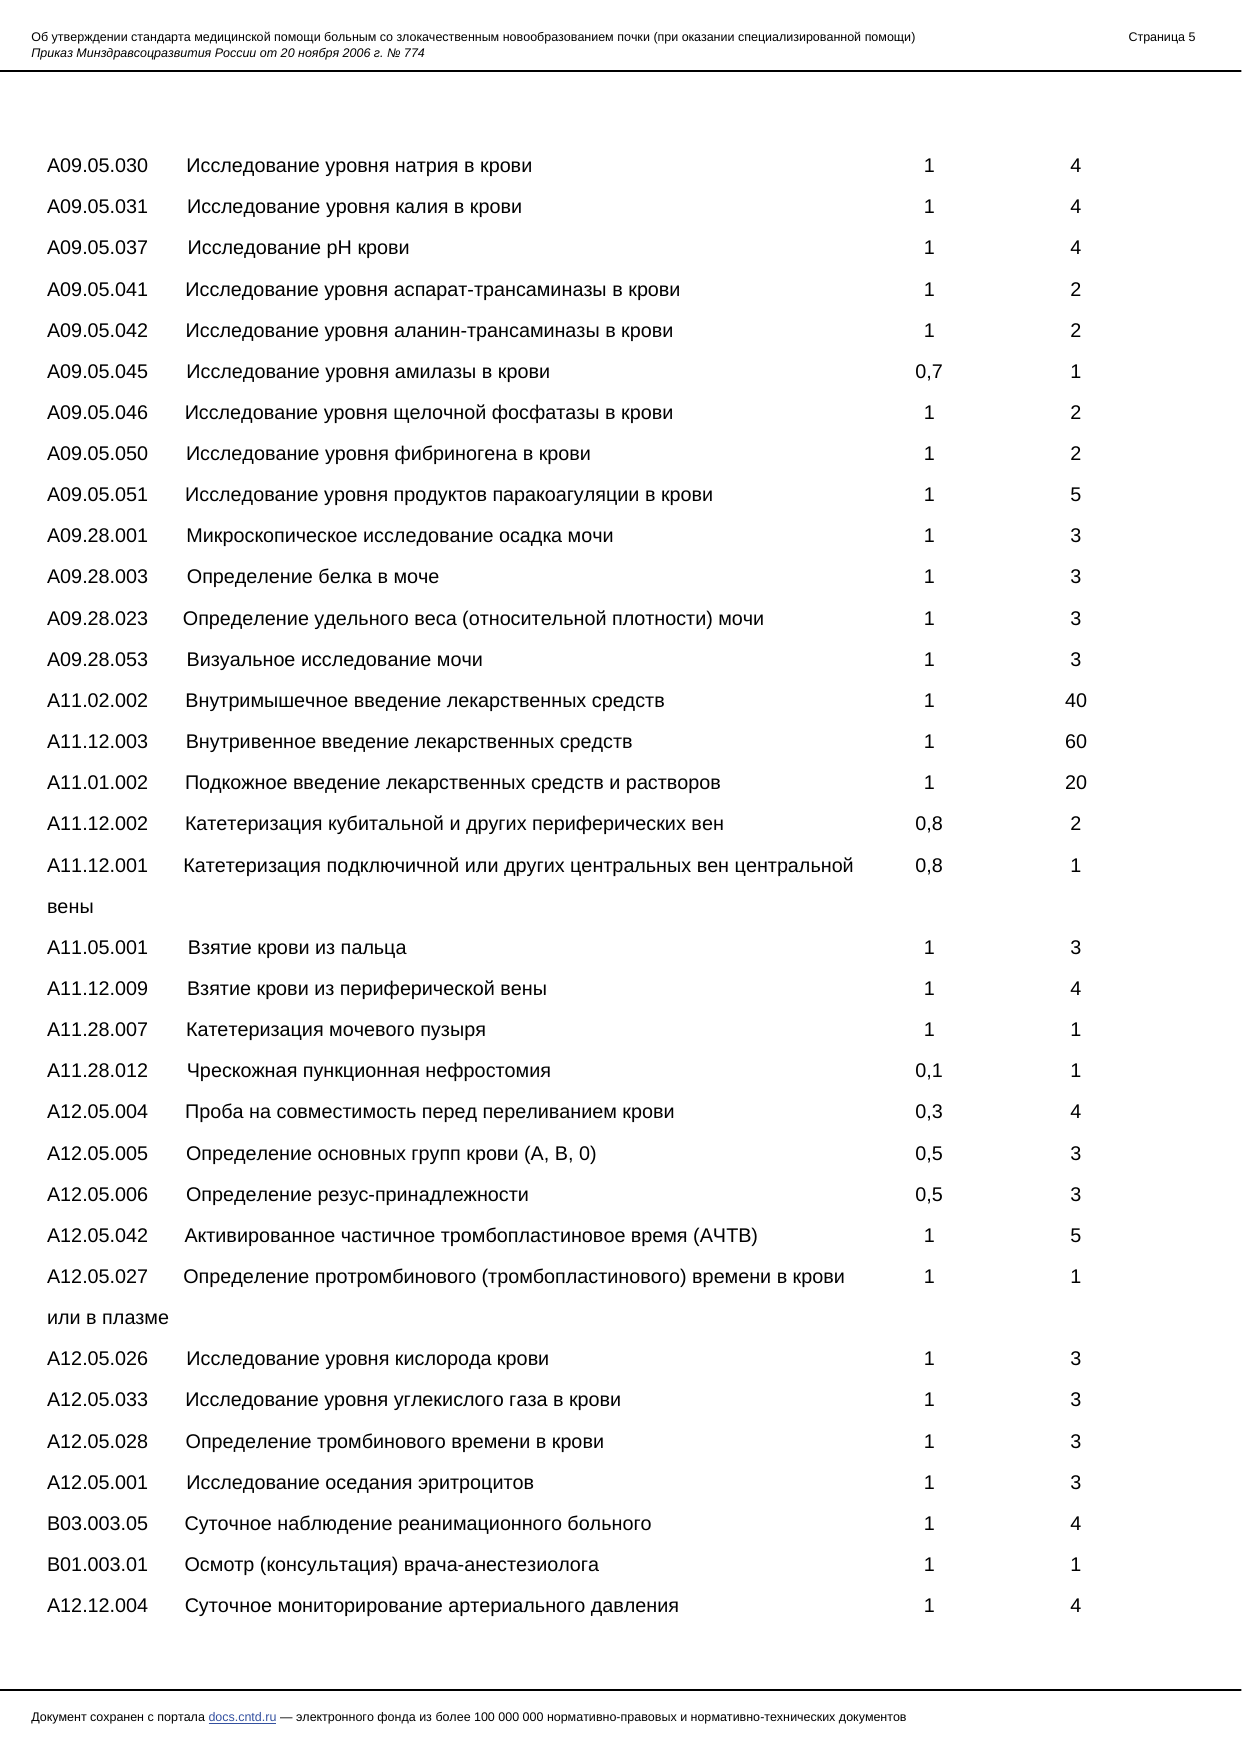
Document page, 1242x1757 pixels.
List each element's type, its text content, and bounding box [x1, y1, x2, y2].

text В03.003.05 Суточное наблюдение реанимационного больного 1 4 [47, 1512, 1195, 1534]
subtitle А09.28.001 Микроскопическое исследование осадка мочи 1 3 [47, 524, 1195, 547]
text A11.12.003 Внутривенное введение лекарственных средств 1 60 [47, 730, 1195, 753]
text A11.01.002 Подкожное введение лекарственных средств и растворов 1 20 [47, 771, 1195, 794]
text А09.05.050 Исследование уровня фибриногена в крови 1 2 [47, 442, 1195, 465]
text А12.05.042 Активированное частичное тромбопластиновое время (АЧТВ) 1 5 [47, 1224, 1195, 1246]
text А11.05.001 Взятие крови из пальца 1 3 [47, 936, 1195, 958]
text А11.12.001 Катетеризация подключичной или других центральных вен центральной 0,8 1 [47, 853, 1195, 876]
text А11.12.002 Катетеризация кубитальной и других периферических вен 0,8 2 [47, 812, 1195, 835]
subtitle А09.28.003 Определение белка в моче 1 3 [47, 565, 1195, 588]
text А12.05.004 Проба на совместимость перед переливанием крови 0,3 4 [47, 1100, 1195, 1123]
subtitle А09.28.023 Определение удельного веса (относительной плотности) мочи 1 3 [47, 607, 1195, 629]
text А09.05.041 Исследование уровня аспарат-трансаминазы в крови 1 2 [47, 277, 1195, 300]
text А11.28.012 Чрескожная пункционная нефростомия 0,1 1 [47, 1059, 1195, 1082]
text А12.05.026 Исследование уровня кислорода крови 1 3 [47, 1347, 1195, 1370]
text А12.05.006 Определение резус-принадлежности 0,5 3 [47, 1183, 1195, 1205]
text А09.05.031 Исследование уровня калия в крови 1 4 [47, 195, 1195, 218]
text А11.28.007 Катетеризация мочевого пузыря 1 1 [47, 1018, 1195, 1041]
text А12.12.004 Суточное мониторирование артериального давления 1 4 [47, 1594, 1195, 1617]
text А12.05.033 Исследование уровня углекислого газа в крови 1 3 [47, 1388, 1195, 1411]
text А09.05.042 Исследование уровня аланин-трансаминазы в крови 1 2 [47, 318, 1195, 341]
text А09.05.037 Исследование рН крови 1 4 [47, 236, 1195, 259]
text А12.05.027 Определение протромбинового (тромбопластинового) времени в крови 1 1 [47, 1265, 1195, 1288]
subtitle А09.05.051 Исследование уровня продуктов паракоагуляции в крови 1 5 [47, 483, 1195, 506]
text А12.05.028 Определение тромбинового времени в крови 1 3 [47, 1429, 1195, 1452]
subtitle A11.02.002 Внутримышечное введение лекарственных средств 1 40 [47, 689, 1195, 712]
text А12.05.001 Исследование оседания эритроцитов 1 3 [47, 1471, 1195, 1493]
text или в плазме [47, 1306, 1195, 1329]
text А12.05.005 Определение основных групп крови (А, В, 0) 0,5 3 [47, 1141, 1195, 1164]
text А11.12.009 Взятие крови из периферической вены 1 4 [47, 977, 1195, 999]
subtitle А09.28.053 Визуальное исследование мочи 1 3 [47, 648, 1195, 670]
text В01.003.01 Осмотр (консультация) врача-анестезиолога 1 1 [47, 1553, 1195, 1576]
text А09.05.030 Исследование уровня натрия в крови 1 4 [47, 154, 1195, 177]
text А09.05.046 Исследование уровня щелочной фосфатазы в крови 1 2 [47, 401, 1195, 423]
text А09.05.045 Исследование уровня амилазы в крови 0,7 1 [47, 360, 1195, 382]
text вены [47, 894, 1195, 917]
